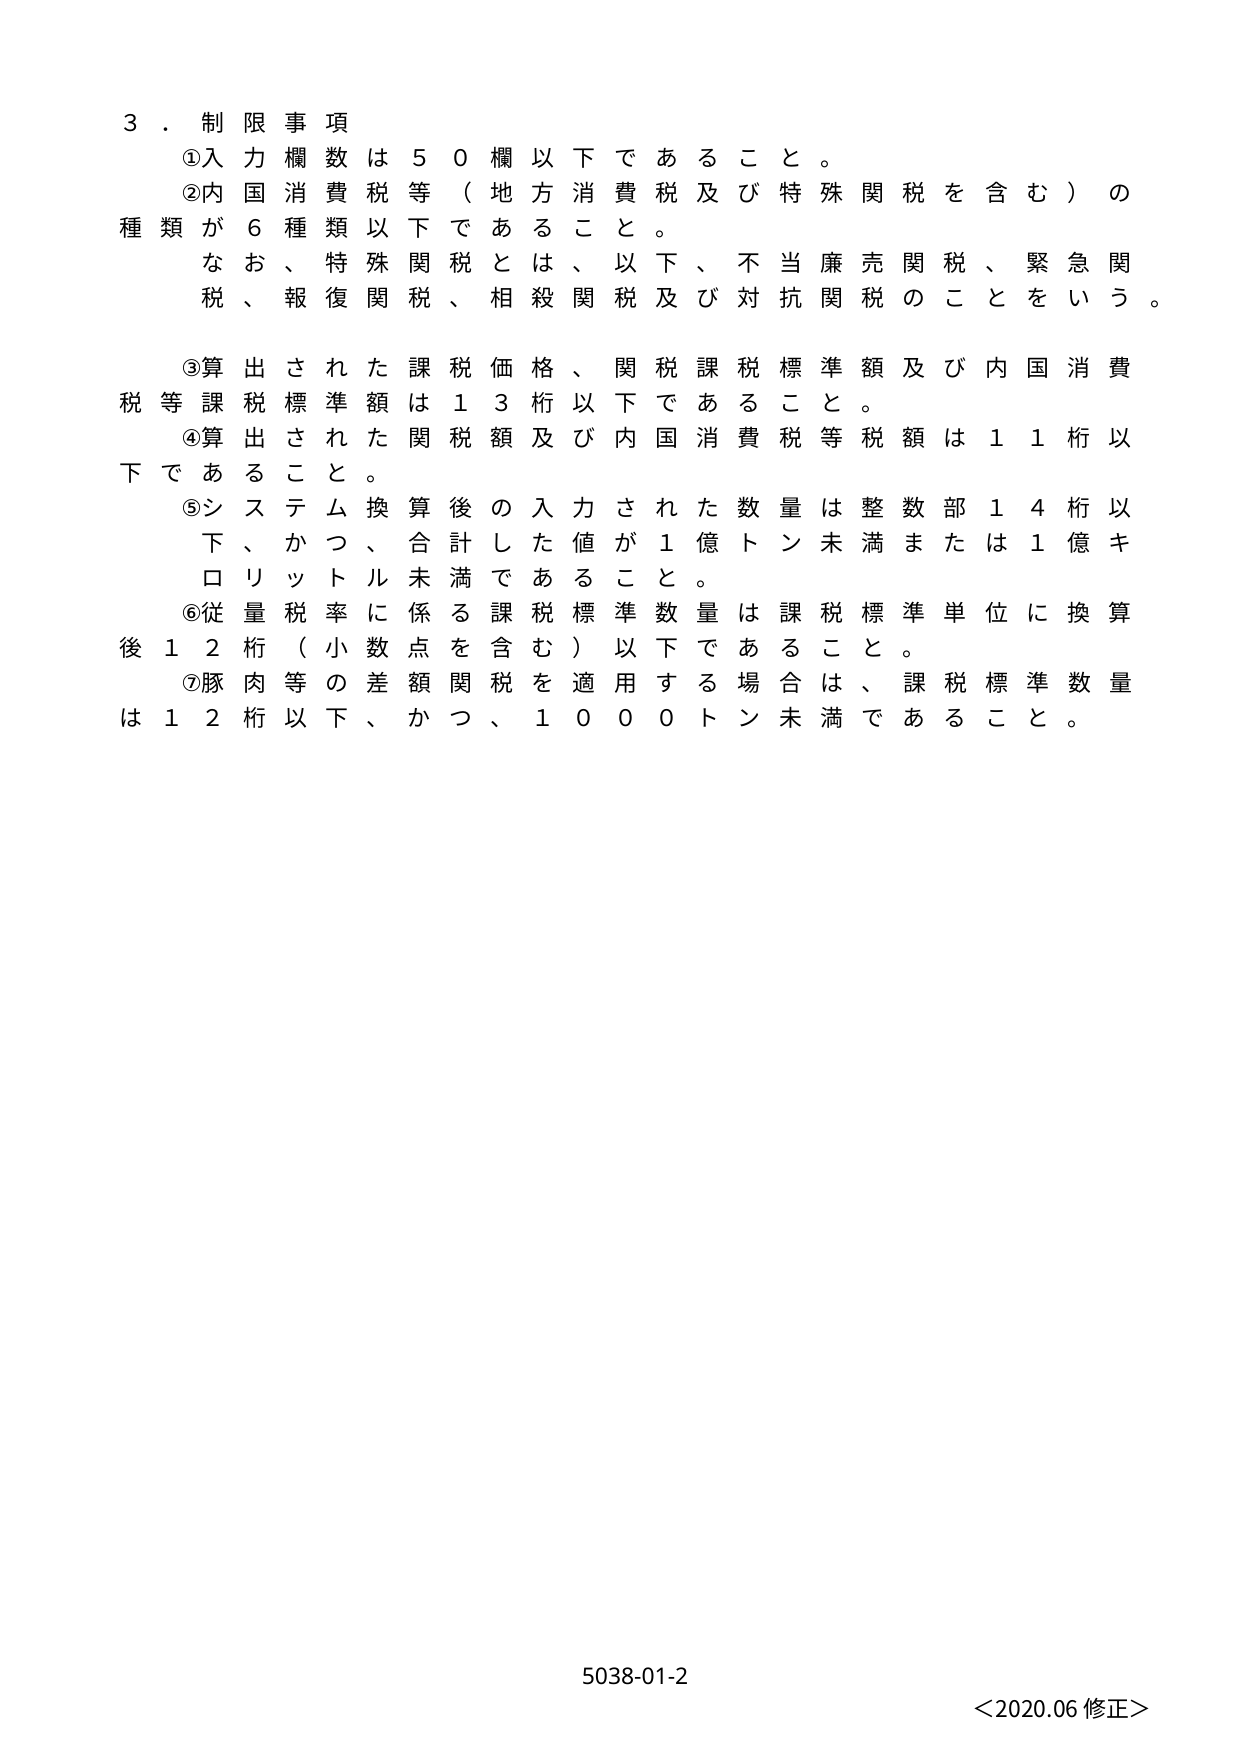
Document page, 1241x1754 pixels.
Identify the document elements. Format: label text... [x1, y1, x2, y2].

text ⑤システム換算後の入力された数量は整数部１４桁以下、かつ、合計した値が１億トン未満または１億キロリットル未満であること。 [161, 489, 1150, 594]
text ②内国消費税等（地方消費税及び特殊関税を含む）の種類が６種類以下であること。 [119, 174, 1150, 244]
text ３．制限事項 [119, 104, 1150, 139]
text ⑦豚肉等の差額関税を適用する場合は、課税標準数量は１２桁以下、かつ、１０００トン未満であること。 [119, 664, 1150, 734]
text ①入力欄数は５０欄以下であること。 [119, 139, 1150, 174]
text ④算出された関税額及び内国消費税等税額は１１桁以下であること。 [119, 419, 1150, 489]
text ⑥従量税率に係る課税標準数量は課税標準単位に換算後１２桁（小数点を含む）以下であること。 [119, 594, 1150, 664]
text ③算出された課税価格、関税課税標準額及び内国消費税等課税標準額は１３桁以下であること。 [119, 349, 1150, 419]
text なお、特殊関税とは、以下、不当廉売関税、緊急関税、報復関税、相殺関税及び対抗関税のことをいう。 [186, 244, 1150, 349]
